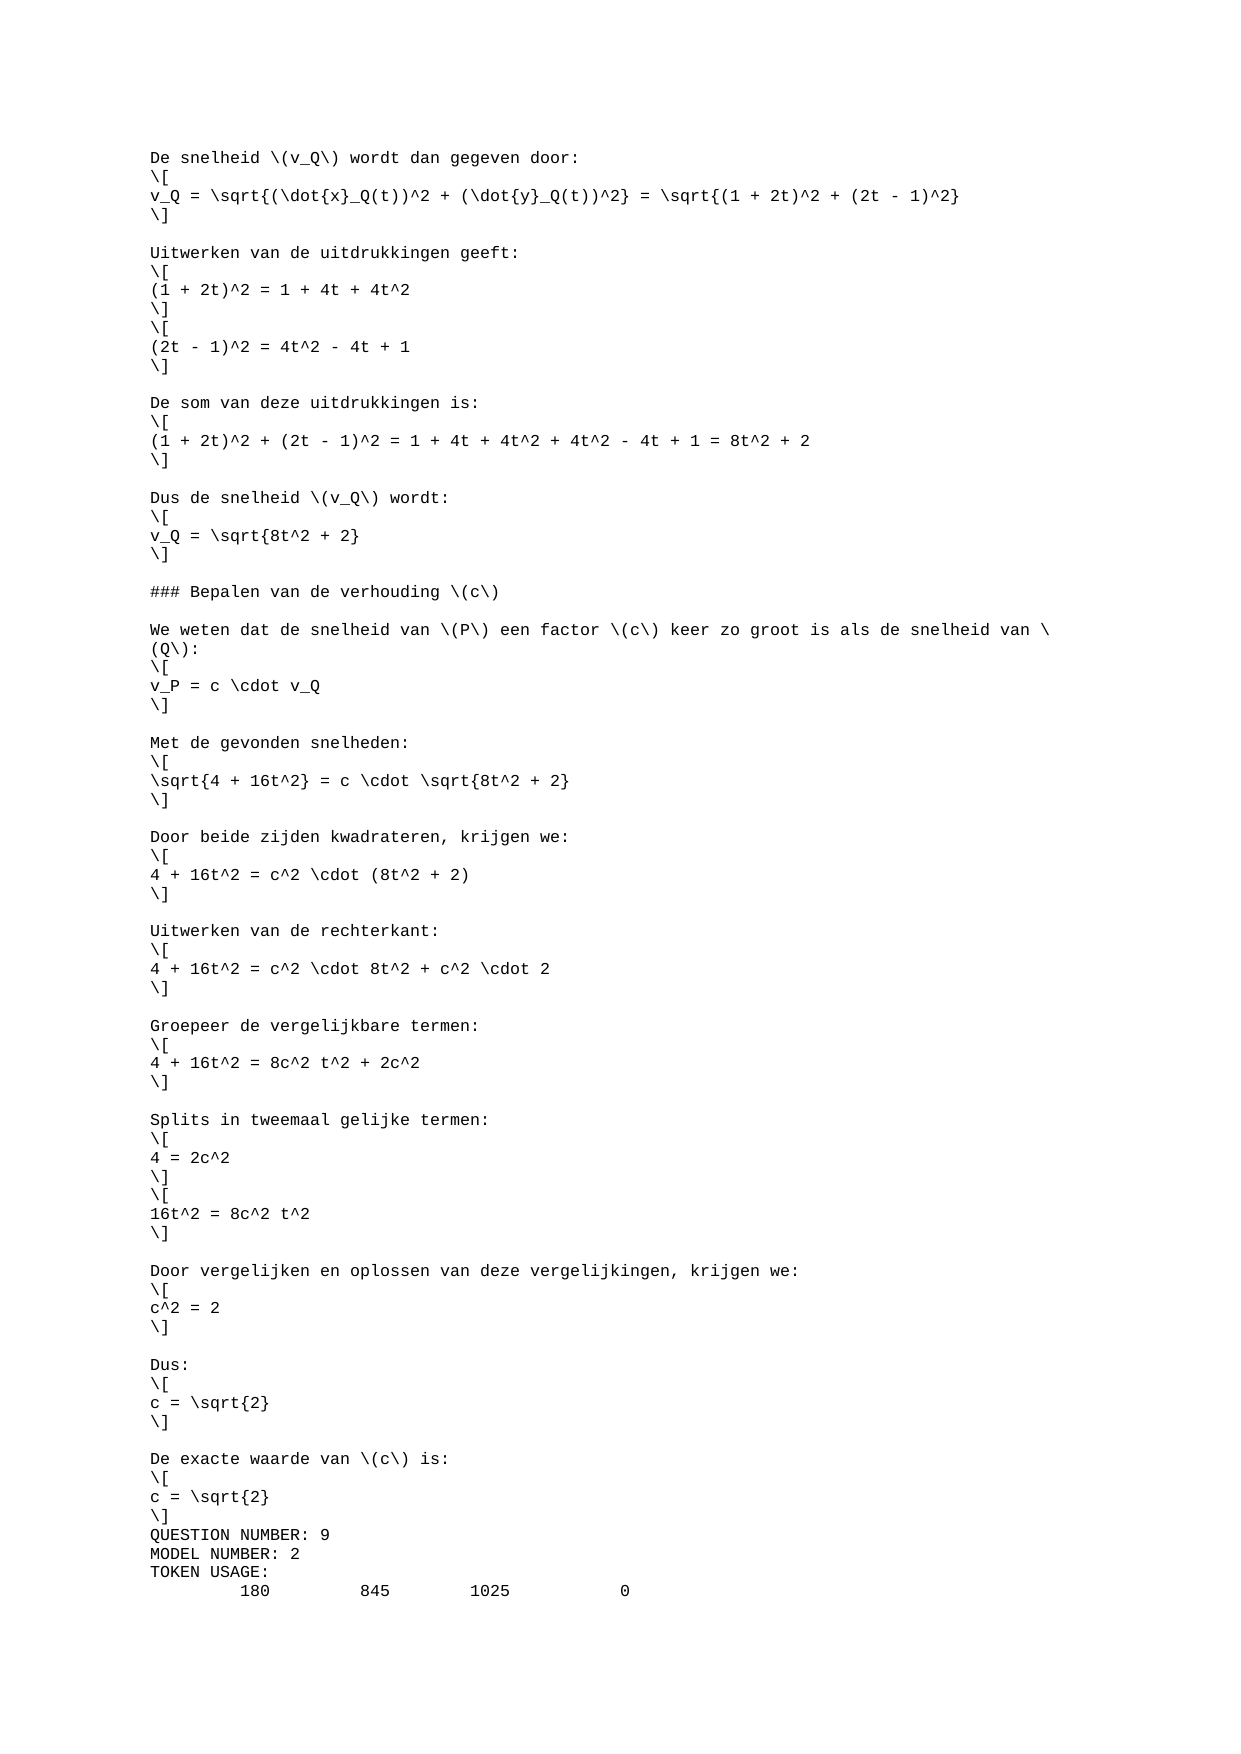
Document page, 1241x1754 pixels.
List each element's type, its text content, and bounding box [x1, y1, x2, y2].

text v_Q = \sqrt{8t^2 + 2} [150, 527, 1090, 546]
text v_P = c \cdot v_Q [150, 678, 1090, 697]
text \] [150, 1319, 1090, 1338]
text \] [150, 452, 1090, 471]
text c = \sqrt{2} [150, 1394, 1090, 1413]
text Dus: [150, 1357, 1090, 1376]
text \[ [150, 1376, 1090, 1394]
text Uitwerken van de rechterkant: [150, 923, 1090, 942]
text Uitwerken van de uitdrukkingen geeft: [150, 244, 1090, 263]
text De snelheid \(v_Q\) wordt dan gegeven door: [150, 150, 1090, 169]
text \[ [150, 1187, 1090, 1206]
text \[ [150, 414, 1090, 433]
text \] [150, 301, 1090, 320]
text ### Bepalen van de verhouding \(c\) [150, 584, 1090, 602]
text \[ [150, 1470, 1090, 1489]
text \] [150, 885, 1090, 904]
text \[ [150, 753, 1090, 772]
text \[ [150, 1130, 1090, 1149]
text Door vergelijken en oplossen van deze vergelijkingen, krijgen we: [150, 1262, 1090, 1281]
text \] [150, 1225, 1090, 1243]
text \] [150, 1074, 1090, 1093]
text MODEL NUMBER: 2 [150, 1545, 1090, 1564]
text \[ [150, 1036, 1090, 1055]
text \[ [150, 848, 1090, 866]
text \] [150, 791, 1090, 810]
text 4 + 16t^2 = c^2 \cdot (8t^2 + 2) [150, 866, 1090, 885]
text \[ [150, 320, 1090, 338]
text 4 = 2c^2 [150, 1149, 1090, 1168]
text \[ [150, 508, 1090, 527]
text 4 + 16t^2 = 8c^2 t^2 + 2c^2 [150, 1055, 1090, 1074]
text Splits in tweemaal gelijke termen: [150, 1112, 1090, 1130]
text (2t - 1)^2 = 4t^2 - 4t + 1 [150, 338, 1090, 357]
text 16t^2 = 8c^2 t^2 [150, 1206, 1090, 1225]
text Door beide zijden kwadrateren, krijgen we: [150, 829, 1090, 848]
text We weten dat de snelheid van \(P\) een factor \(c\) keer zo groot is als de snelheid van \(Q\): [150, 621, 1090, 659]
text \] [150, 1413, 1090, 1432]
text \[ [150, 263, 1090, 282]
text v_Q = \sqrt{(\dot{x}_Q(t))^2 + (\dot{y}_Q(t))^2} = \sqrt{(1 + 2t)^2 + (2t - 1)^2} [150, 188, 1090, 207]
text \] [150, 207, 1090, 225]
text TOKEN USAGE: [150, 1564, 1090, 1583]
text \] [150, 1507, 1090, 1526]
text QUESTION NUMBER: 9 [150, 1526, 1090, 1545]
text \sqrt{4 + 16t^2} = c \cdot \sqrt{8t^2 + 2} [150, 772, 1090, 791]
text 4 + 16t^2 = c^2 \cdot 8t^2 + c^2 \cdot 2 [150, 961, 1090, 979]
text c^2 = 2 [150, 1300, 1090, 1319]
text Met de gevonden snelheden: [150, 734, 1090, 753]
text \] [150, 979, 1090, 998]
text \] [150, 697, 1090, 716]
text \[ [150, 169, 1090, 188]
text Groepeer de vergelijkbare termen: [150, 1017, 1090, 1036]
text (1 + 2t)^2 + (2t - 1)^2 = 1 + 4t + 4t^2 + 4t^2 - 4t + 1 = 8t^2 + 2 [150, 433, 1090, 452]
text Dus de snelheid \(v_Q\) wordt: [150, 489, 1090, 508]
text De exacte waarde van \(c\) is: [150, 1451, 1090, 1470]
text \] [150, 1168, 1090, 1187]
text \[ [150, 1281, 1090, 1300]
text De som van deze uitdrukkingen is: [150, 395, 1090, 414]
text \[ [150, 942, 1090, 961]
text \] [150, 546, 1090, 565]
text \] [150, 357, 1090, 376]
text c = \sqrt{2} [150, 1489, 1090, 1507]
text \[ [150, 659, 1090, 678]
text (1 + 2t)^2 = 1 + 4t + 4t^2 [150, 282, 1090, 301]
text 180 845 1025 0 [150, 1583, 1090, 1602]
